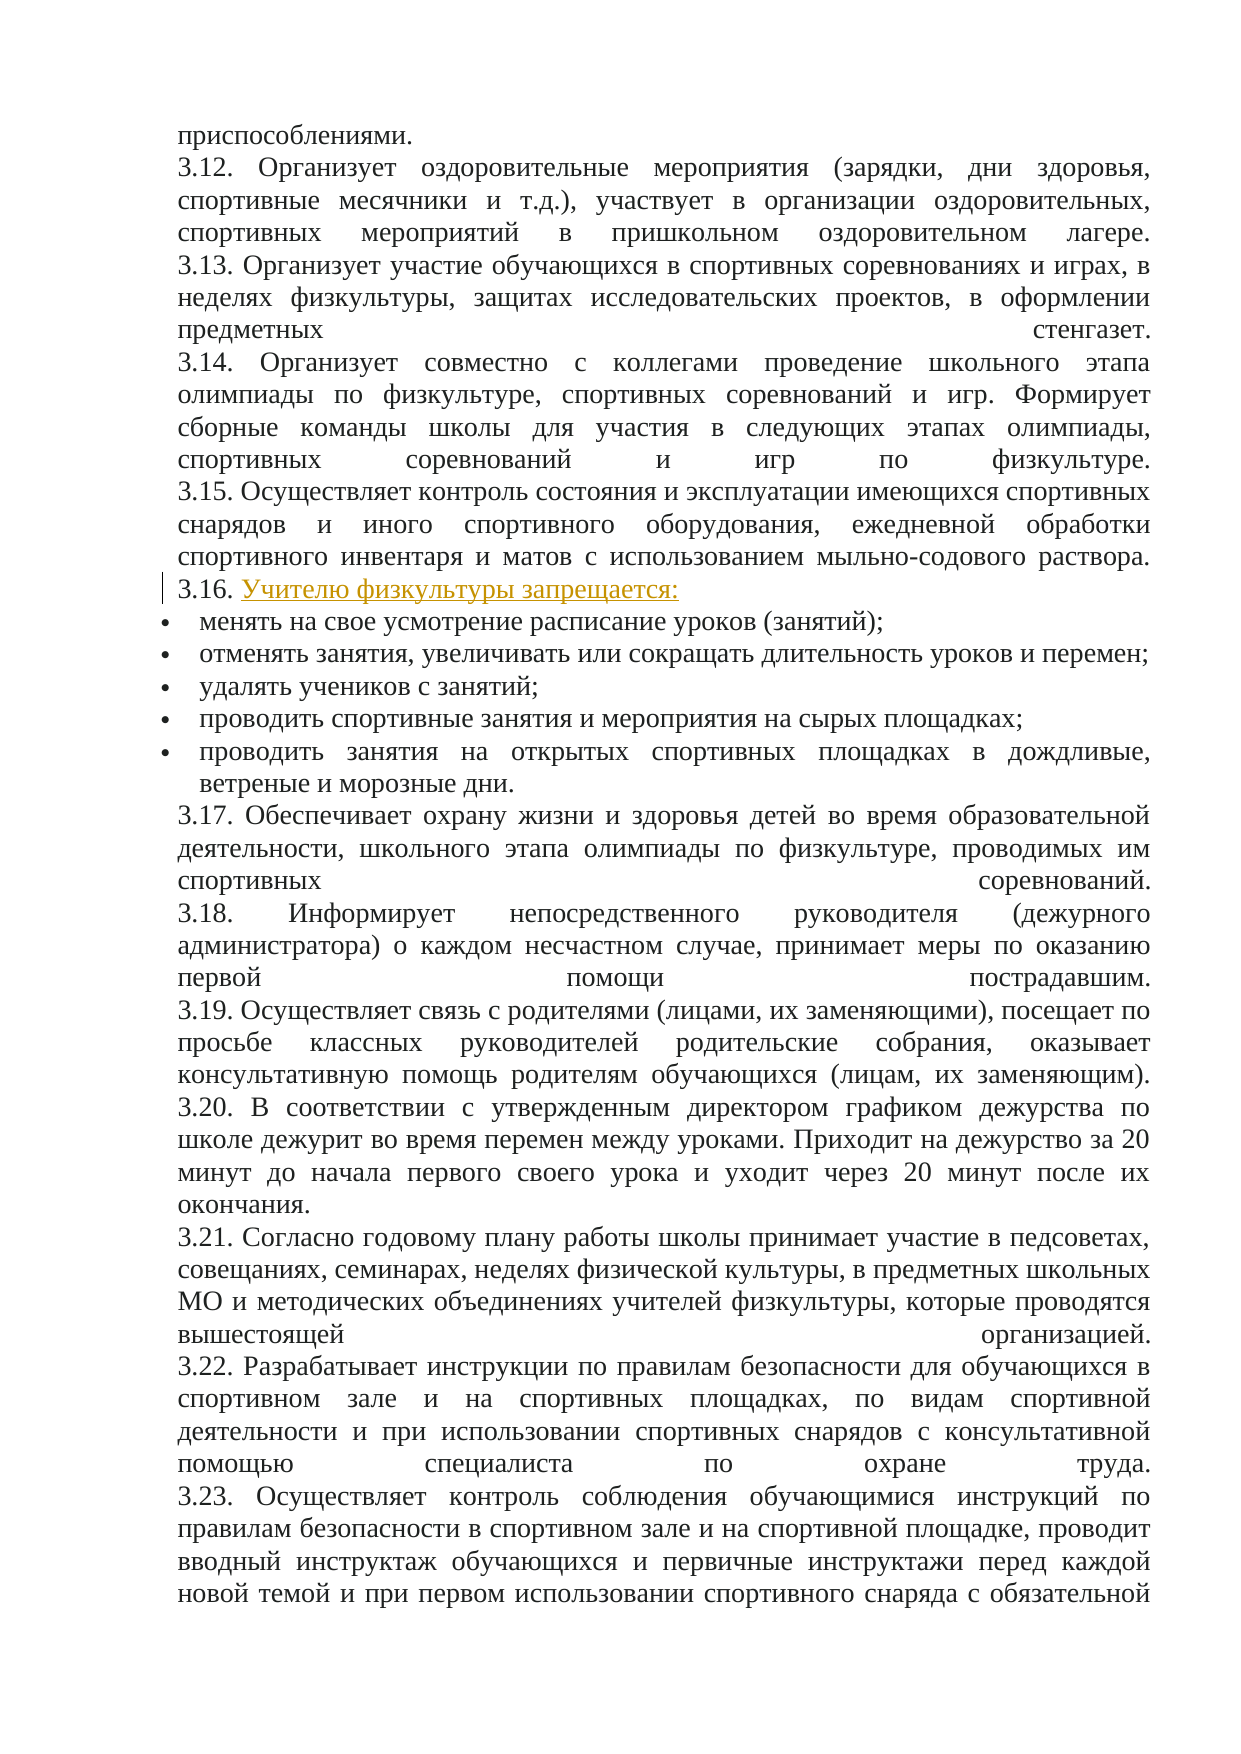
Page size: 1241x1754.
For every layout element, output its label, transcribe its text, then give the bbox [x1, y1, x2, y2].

list проводить спортивные занятия и мероприятия на сырых площадках; [162, 701, 1152, 734]
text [177, 118, 1152, 604]
list менять на свое усмотрение расписание уроков (занятий); [162, 604, 1152, 636]
list проводить занятия на открытых спортивных площадках в дождливые, ветреные и морозные дни. [162, 734, 1152, 798]
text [177, 798, 1152, 1608]
list удалять учеников с занятий; [162, 669, 1152, 701]
list отменять занятия, увеличивать или сокращать длительность уроков и перемен; [162, 636, 1152, 669]
